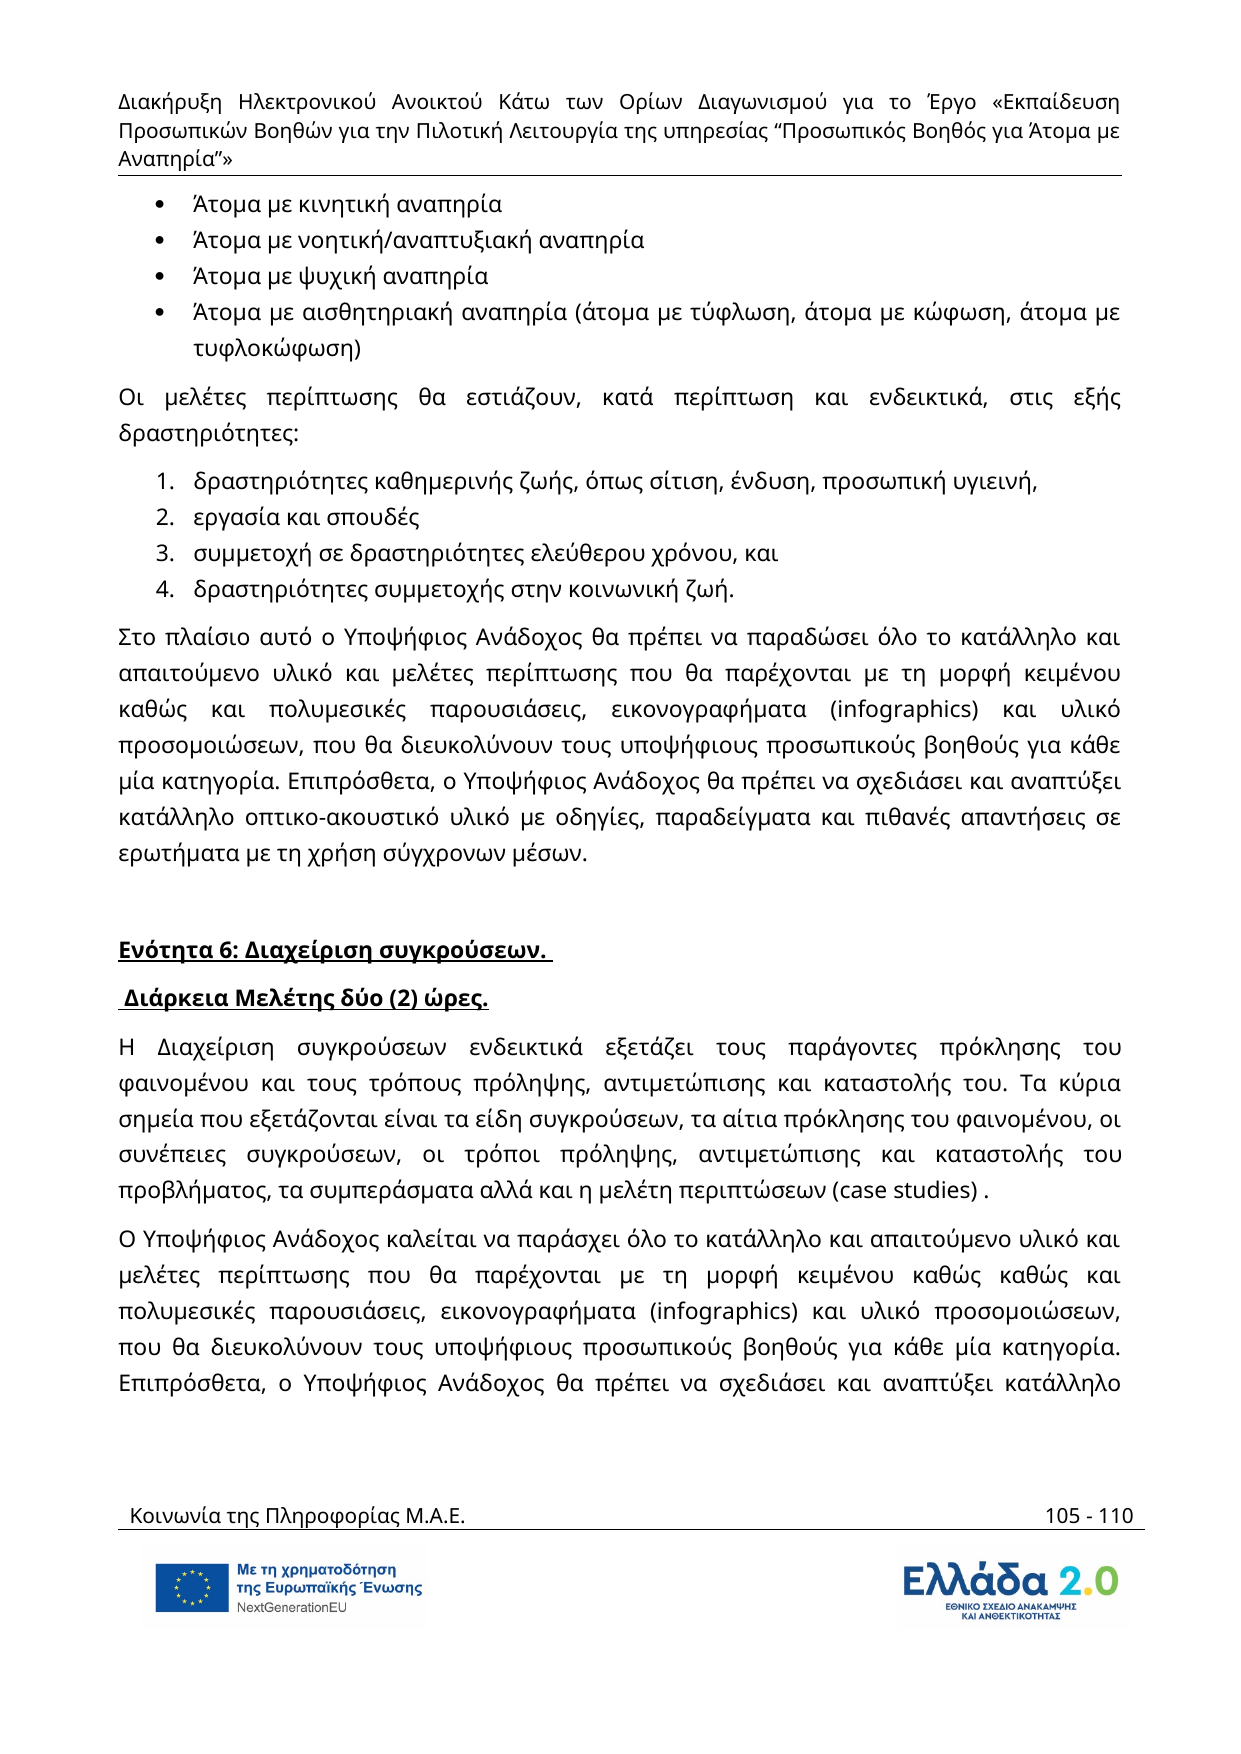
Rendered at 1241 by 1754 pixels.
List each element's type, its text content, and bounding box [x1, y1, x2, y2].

list Άτομα με αισθητηριακή αναπηρία (άτομα με τύφλωση, άτομα με κώφωση, άτομα με τυφλοκώφωση) [156, 296, 1122, 363]
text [118, 1223, 1122, 1398]
list δραστηριότητες συμμετοχής στην κοινωνική ζωή. [156, 573, 1122, 604]
text Στο πλαίσιο αυτό ο Υποψήφιος Ανάδοχος θα πρέπει να παραδώσει όλο το κατάλληλο και απαιτούμενο υλικό και μελέτες περίπτωσης που θα παρέχονται με τη μορφή κειμένου καθώς και πολυμεσικές παρουσιάσεις, εικονογραφήματα (infographics) και υλικό προσομοιώσεων, που θα διευκολύνουν τους υποψήφιους προσωπικούς βοηθούς για κάθε μία κατηγορία. Επιπρόσθετα, ο Υποψήφιος Ανάδοχος θα πρέπει να σχεδιάσει και αναπτύξει κατάλληλο οπτικο-ακουστικό υλικό με οδηγίες, παραδείγματα και πιθανές απαντήσεις σε ερωτήματα με τη χρήση σύγχρονων μέσων. [118, 621, 1122, 868]
list δραστηριότητες καθημερινής ζωής, όπως σίτιση, ένδυση, προσωπική υγιεινή, [156, 465, 1122, 496]
text Διάρκεια Μελέτης δύο (2) ώρες. [118, 982, 1122, 1013]
list συμμετοχή σε δραστηριότητες ελεύθερου χρόνου, και [156, 537, 1122, 568]
list Άτομα με κινητική αναπηρία [156, 188, 1122, 220]
list Άτομα με ψυχική αναπηρία [156, 260, 1122, 292]
list Άτομα με νοητική/αναπτυξιακή αναπηρία [156, 224, 1122, 256]
text Ενότητα 6: Διαχείριση συγκρούσεων. [118, 934, 1122, 965]
text Οι μελέτες περίπτωσης θα εστιάζουν, κατά περίπτωση και ενδεικτικά, στις εξής δραστηριότητες: [118, 381, 1122, 448]
list εργασία και σπουδές [156, 501, 1122, 532]
text Η Διαχείριση συγκρούσεων ενδεικτικά εξετάζει τους παράγοντες πρόκλησης του φαινομένου και τους τρόπους πρόληψης, αντιμετώπισης και καταστολής του. Τα κύρια σημεία που εξετάζονται είναι τα είδη συγκρούσεων, τα αίτια πρόκλησης του φαινομένου, οι συνέπειες συγκρούσεων, οι τρόποι πρόληψης, αντιμετώπισης και καταστολής του προβλήματος, τα συμπεράσματα αλλά και η μελέτη περιπτώσεων (case studies) . [118, 1031, 1122, 1206]
